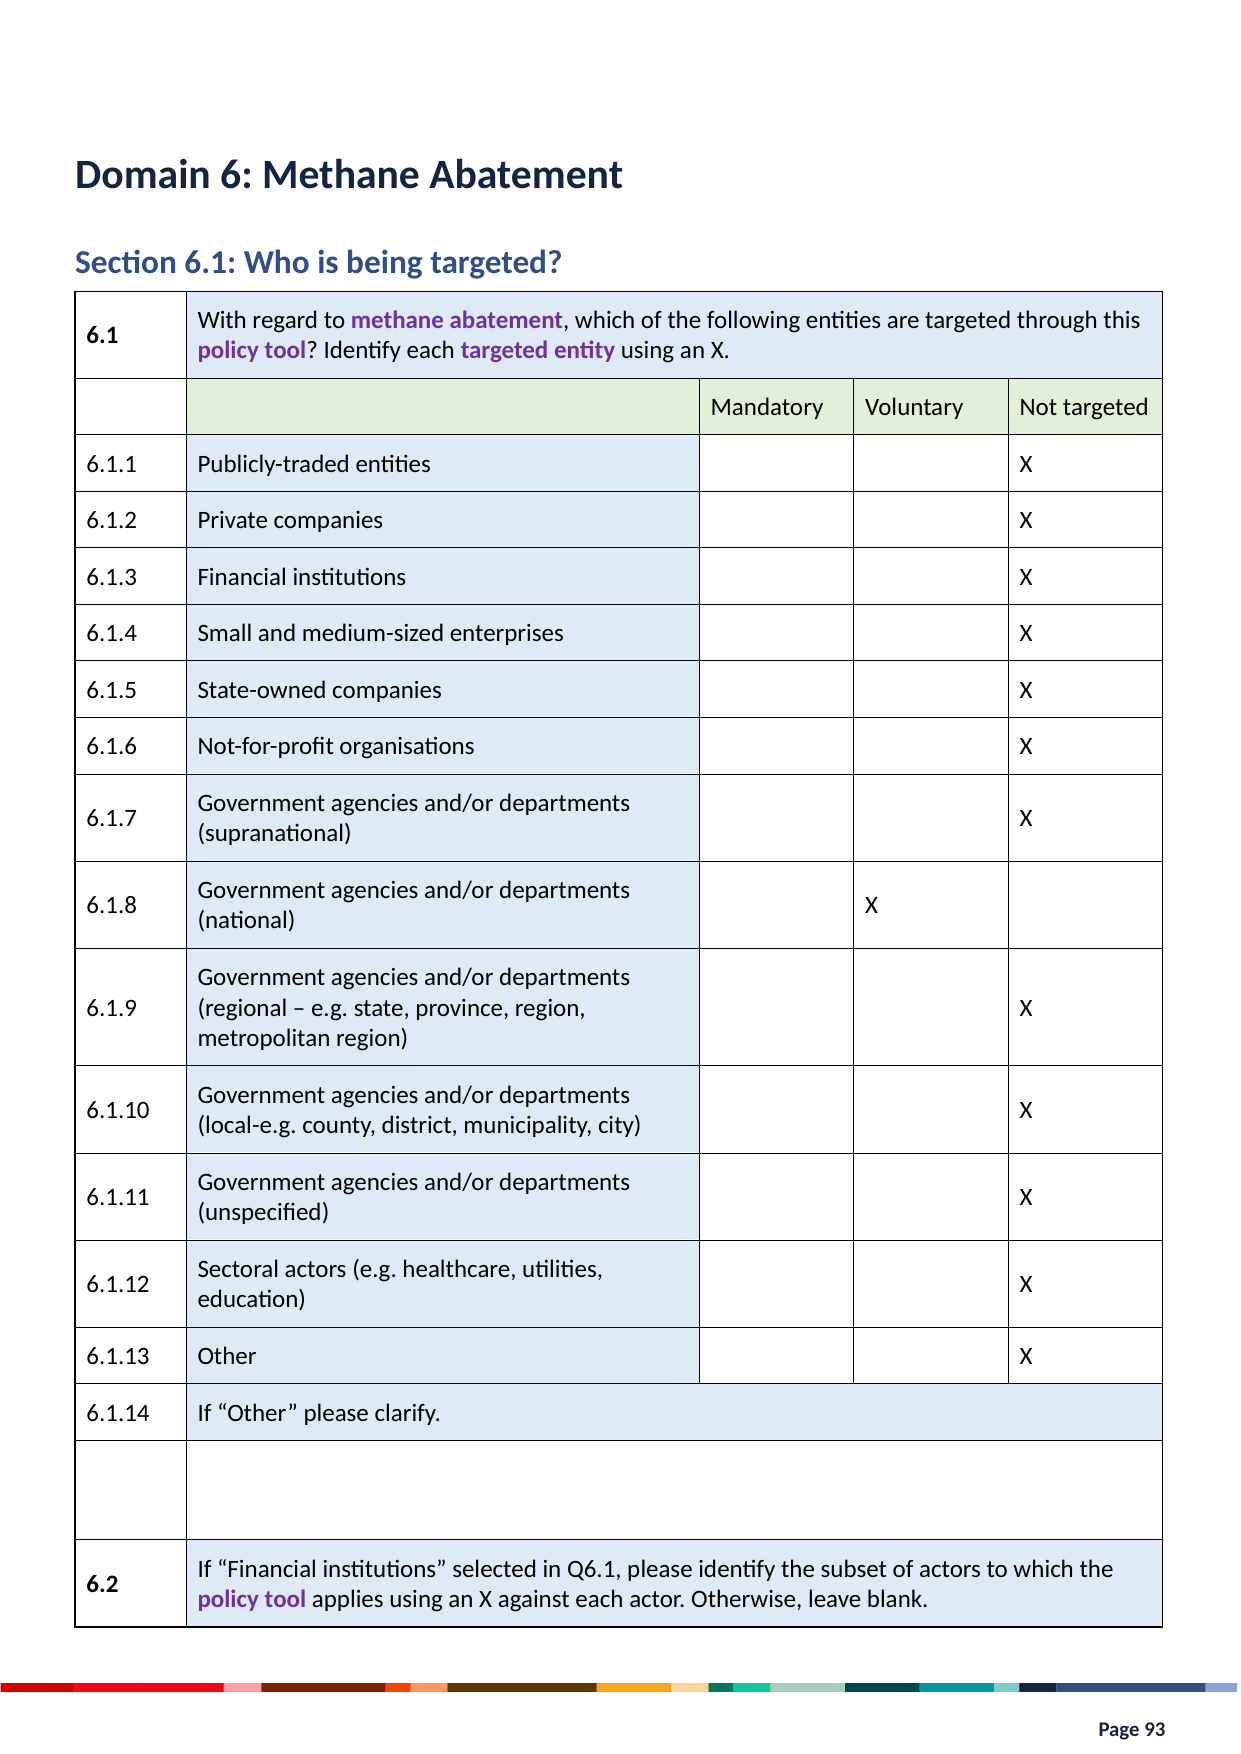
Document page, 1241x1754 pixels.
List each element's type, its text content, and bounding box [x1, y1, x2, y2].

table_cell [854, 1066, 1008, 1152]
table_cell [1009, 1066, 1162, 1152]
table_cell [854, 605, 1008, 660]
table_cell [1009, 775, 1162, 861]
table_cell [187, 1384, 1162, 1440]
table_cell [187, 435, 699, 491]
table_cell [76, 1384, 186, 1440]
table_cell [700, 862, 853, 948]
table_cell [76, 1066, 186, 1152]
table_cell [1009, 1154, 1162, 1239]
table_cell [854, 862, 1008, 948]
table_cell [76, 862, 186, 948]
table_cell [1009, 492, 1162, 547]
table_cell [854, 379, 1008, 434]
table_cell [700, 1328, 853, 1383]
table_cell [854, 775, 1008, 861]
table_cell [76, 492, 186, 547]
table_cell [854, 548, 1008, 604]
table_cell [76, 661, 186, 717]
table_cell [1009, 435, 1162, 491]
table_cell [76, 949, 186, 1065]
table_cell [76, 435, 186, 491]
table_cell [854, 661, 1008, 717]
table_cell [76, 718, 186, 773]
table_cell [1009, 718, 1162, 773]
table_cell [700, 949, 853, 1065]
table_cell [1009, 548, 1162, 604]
subtitle Section 6.1: Who is being targeted? [75, 241, 1165, 282]
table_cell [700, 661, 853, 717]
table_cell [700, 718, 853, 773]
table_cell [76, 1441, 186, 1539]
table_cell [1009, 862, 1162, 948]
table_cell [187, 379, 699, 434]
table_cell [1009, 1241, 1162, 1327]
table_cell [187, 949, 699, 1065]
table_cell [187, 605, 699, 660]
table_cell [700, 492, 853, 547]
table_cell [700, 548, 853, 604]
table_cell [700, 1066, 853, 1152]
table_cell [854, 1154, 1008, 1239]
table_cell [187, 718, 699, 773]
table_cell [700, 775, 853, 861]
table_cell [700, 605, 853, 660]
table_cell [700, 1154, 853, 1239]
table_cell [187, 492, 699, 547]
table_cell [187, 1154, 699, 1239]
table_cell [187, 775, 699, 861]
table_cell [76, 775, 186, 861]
picture [0, 1683, 1236, 1692]
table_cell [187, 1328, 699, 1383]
subtitle Domain 6: Methane Abatement [75, 148, 1165, 199]
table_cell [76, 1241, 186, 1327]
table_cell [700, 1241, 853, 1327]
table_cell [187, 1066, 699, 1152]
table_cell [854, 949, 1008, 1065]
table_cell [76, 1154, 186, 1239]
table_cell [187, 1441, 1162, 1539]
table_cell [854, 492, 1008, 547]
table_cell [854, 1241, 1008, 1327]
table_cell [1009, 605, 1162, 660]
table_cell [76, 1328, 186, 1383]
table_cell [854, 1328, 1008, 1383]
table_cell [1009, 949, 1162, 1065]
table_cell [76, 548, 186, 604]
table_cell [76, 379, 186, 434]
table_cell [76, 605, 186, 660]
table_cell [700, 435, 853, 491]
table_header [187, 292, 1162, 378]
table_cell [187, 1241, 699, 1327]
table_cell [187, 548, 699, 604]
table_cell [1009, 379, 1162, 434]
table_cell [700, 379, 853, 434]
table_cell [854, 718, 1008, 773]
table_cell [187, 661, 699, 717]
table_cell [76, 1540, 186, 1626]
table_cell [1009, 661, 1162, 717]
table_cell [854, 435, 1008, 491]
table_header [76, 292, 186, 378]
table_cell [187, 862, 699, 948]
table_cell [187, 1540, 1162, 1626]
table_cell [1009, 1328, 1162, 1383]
